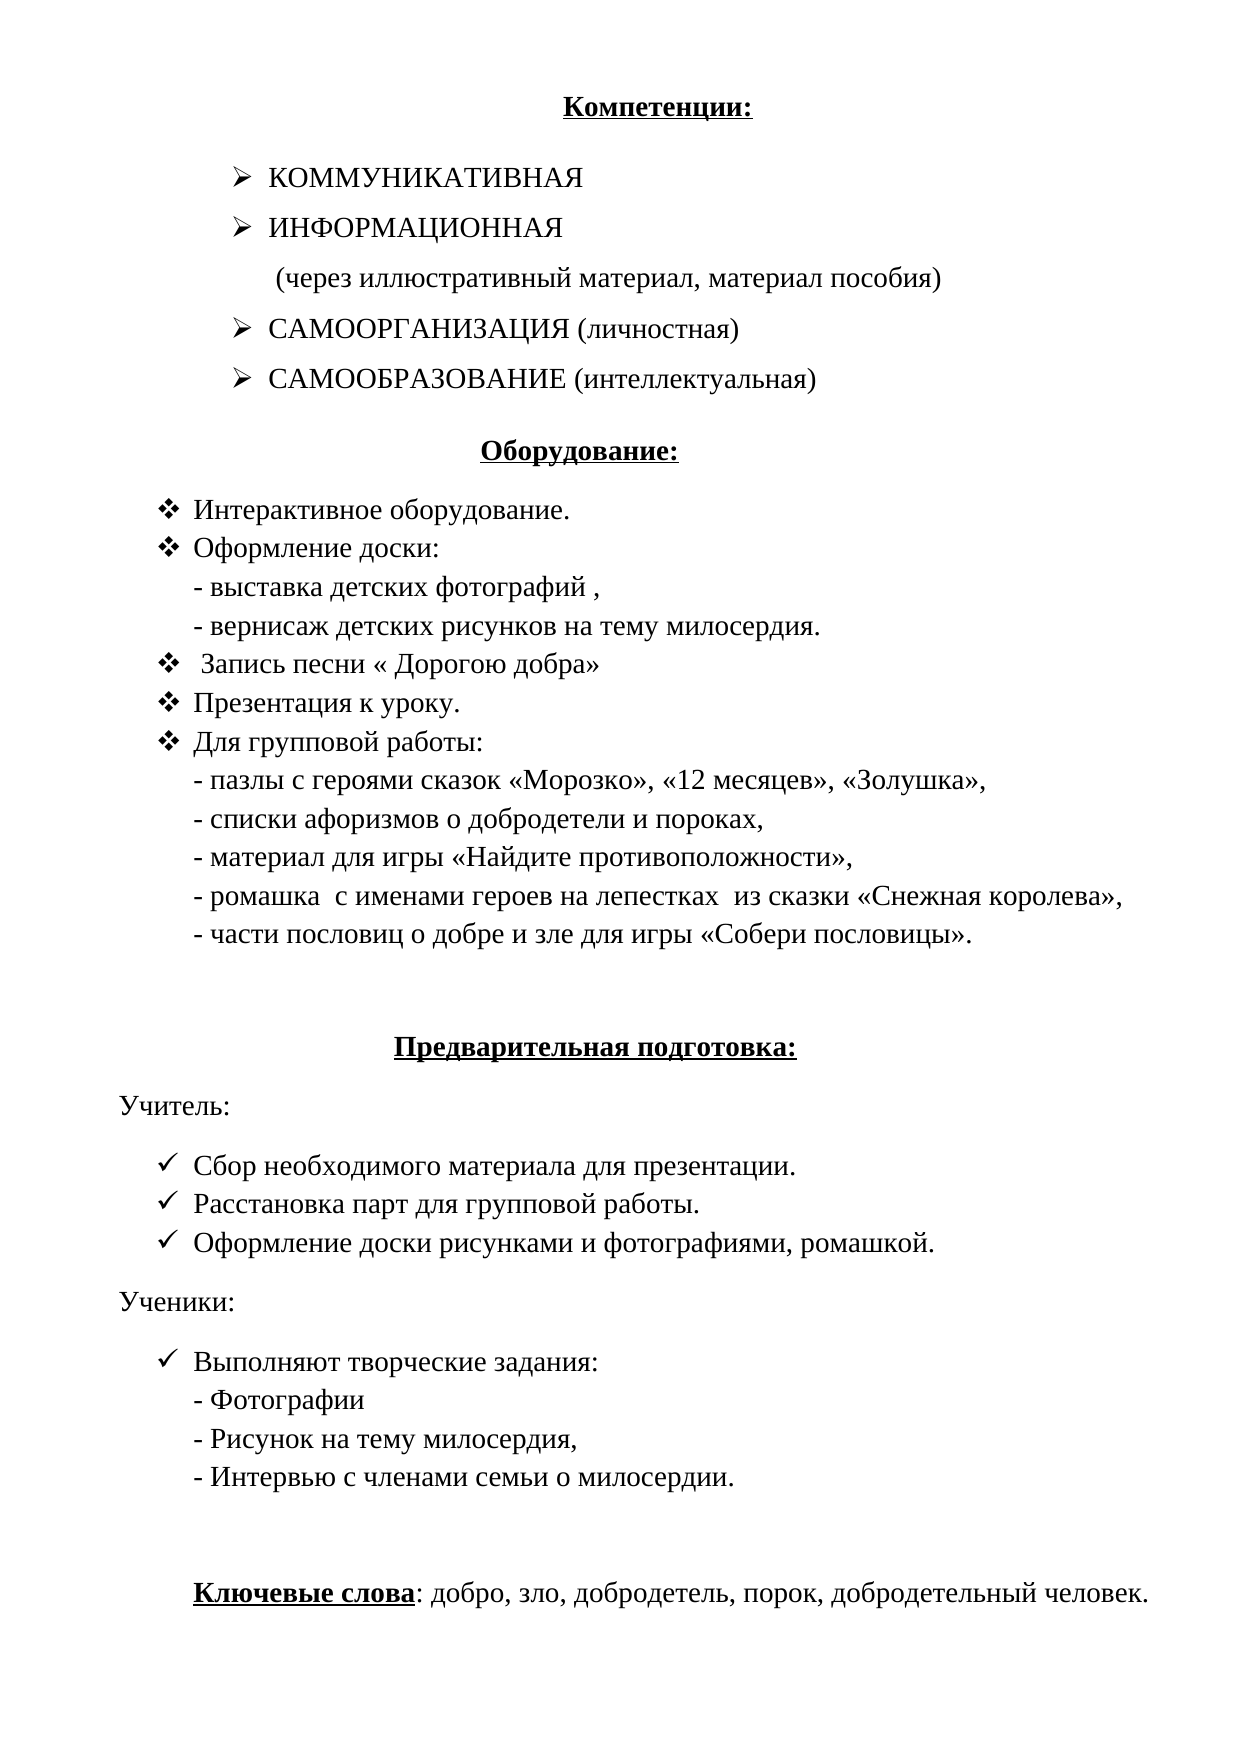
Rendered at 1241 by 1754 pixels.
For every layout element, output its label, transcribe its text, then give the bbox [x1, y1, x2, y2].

list - списки афоризмов о добродетели и пороках, [193, 801, 1167, 834]
list ИНФОРМАЦИОННАЯ [231, 210, 1167, 244]
list Расстановка парт для групповой работы. [156, 1186, 1167, 1220]
list - пазлы с героями сказок «Морозко», «12 месяцев», «Золушка», [193, 762, 1167, 796]
list САМООБРАЗОВАНИЕ (интеллектуальная) [231, 361, 1167, 395]
list Ключевые слова: добро, зло, добродетель, порок, добродетельный человек. [193, 1575, 1167, 1609]
list КОММУНИКАТИВНАЯ [231, 160, 1167, 193]
list Презентация к уроку. [156, 685, 1167, 719]
list САМООРГАНИЗАЦИЯ (личностная) [231, 311, 1167, 344]
list - Рисунок на тему милосердия, [193, 1421, 1167, 1454]
list - Фотографии [193, 1382, 1167, 1416]
text Оборудование: [118, 433, 1167, 466]
list Оформление доски рисунками и фотографиями, ромашкой. [156, 1225, 1167, 1258]
list (через иллюстративный материал, материал пособия) [268, 261, 1167, 294]
list Запись песни « Дорогою добра» [156, 646, 1167, 680]
list Для групповой работы: [156, 724, 1167, 757]
list - ромашка с именами героев на лепестках из сказки «Снежная королева», [193, 878, 1167, 911]
list - материал для игры «Найдите противоположности», [193, 839, 1167, 873]
text Предварительная подготовка: [118, 1029, 1167, 1062]
text Учитель: [118, 1088, 1167, 1122]
list - Интервью с членами семьи о милосердии. [193, 1459, 1167, 1493]
list - части пословиц о добре и зле для игры «Собери пословицы». [193, 916, 1167, 950]
list Выполняют творческие задания: [156, 1344, 1167, 1377]
list Сбор необходимого материала для презентации. [156, 1148, 1167, 1181]
list - выставка детских фотографий , [193, 569, 1167, 603]
text Компетенции: [118, 89, 1167, 122]
text Ученики: [118, 1284, 1167, 1318]
list Интерактивное оборудование. [156, 492, 1167, 526]
list Оформление доски: [156, 531, 1167, 564]
list - вернисаж детских рисунков на тему милосердия. [193, 608, 1167, 641]
